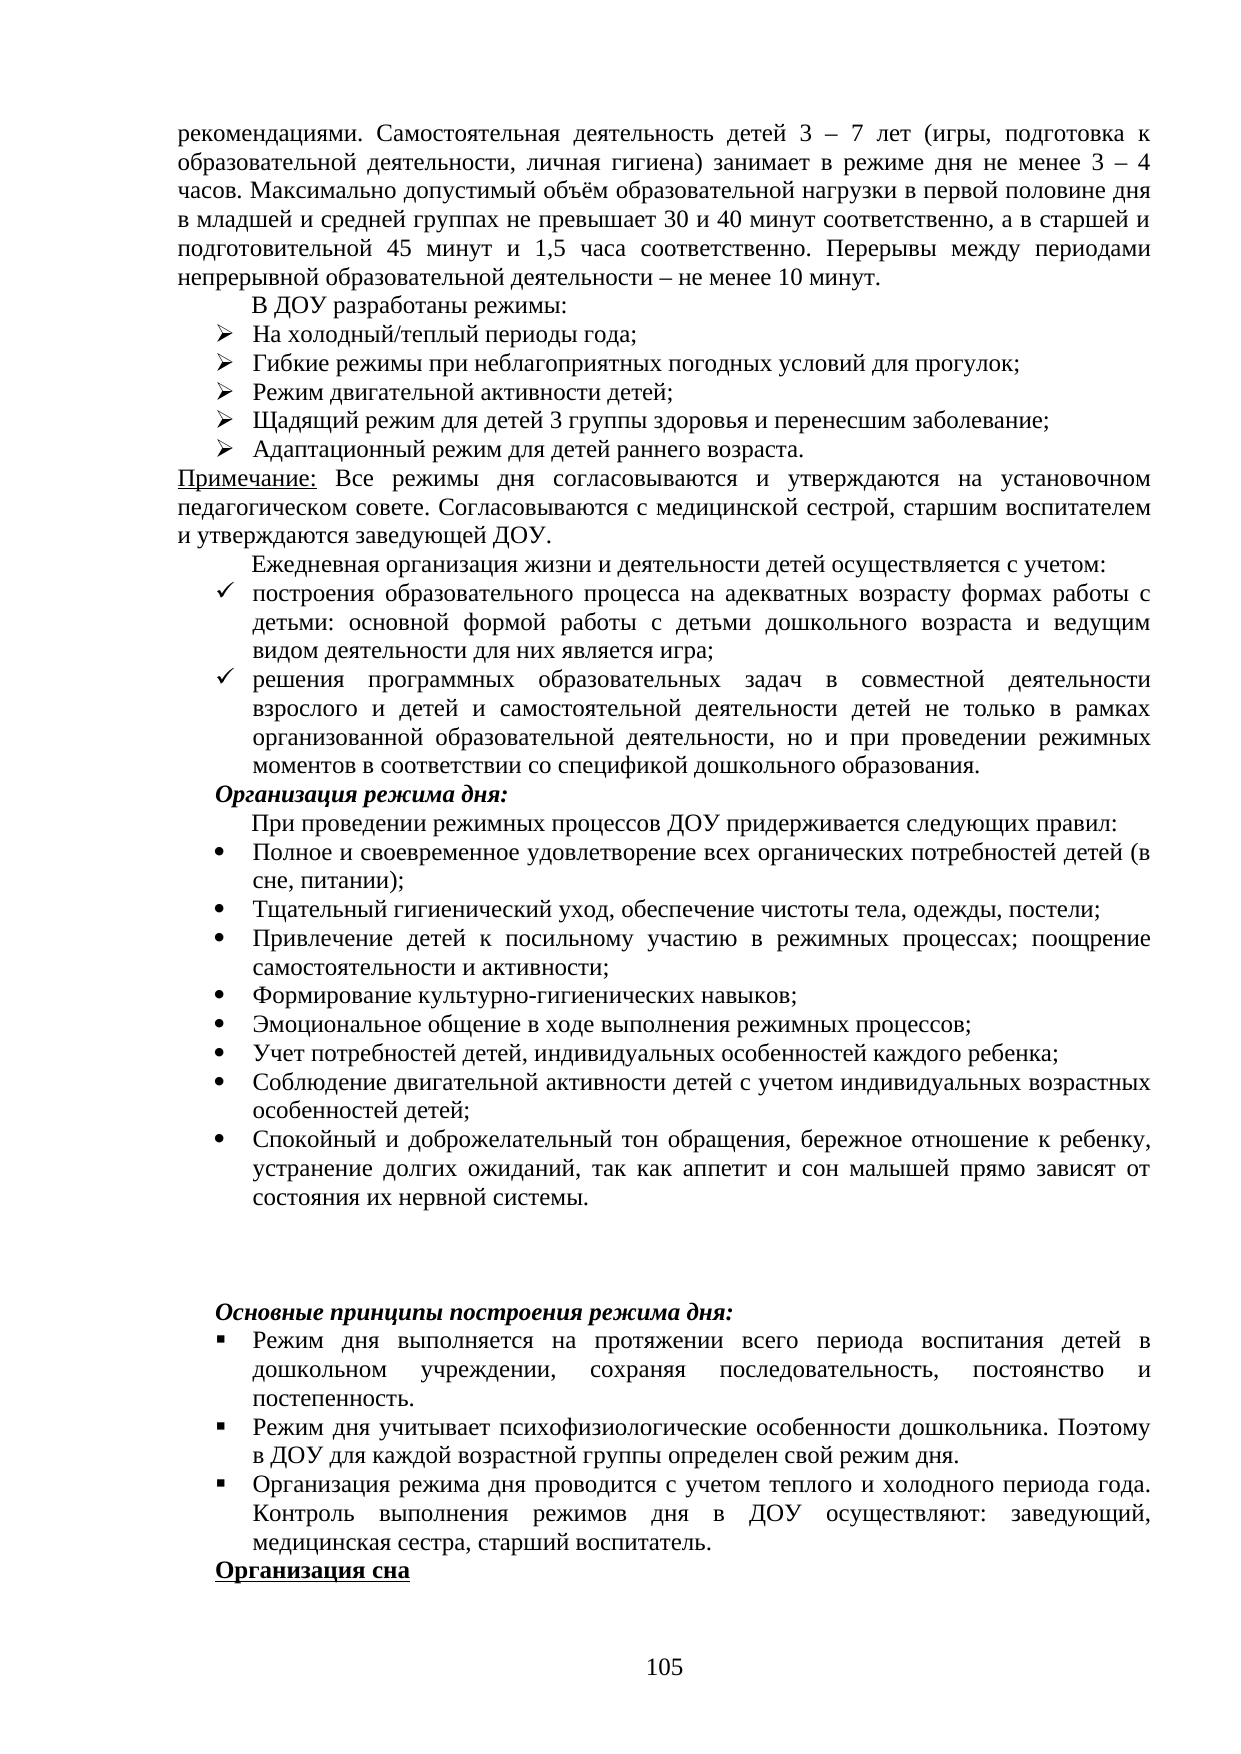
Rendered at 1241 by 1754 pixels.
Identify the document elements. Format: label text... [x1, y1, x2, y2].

list Учет потребностей детей, индивидуальных особенностей каждого ребенка; [215, 1038, 1152, 1067]
list Привлечение детей к посильному участию в режимных процессах; поощрение самостоятельности и активности; [215, 923, 1152, 981]
list Эмоциональное общение в ходе выполнения режимных процессов; [215, 1009, 1152, 1038]
list Соблюдение двигательной активности детей с учетом индивидуальных возрастных особенностей детей; [215, 1067, 1152, 1124]
list Адаптационный режим для детей раннего возраста. [215, 434, 1152, 463]
list Режим дня учитывает психофизиологические особенности дошкольника. Поэтому в ДОУ для каждой возрастной группы определен свой режим дня. [215, 1412, 1152, 1469]
list Щадящий режим для детей 3 группы здоровья и перенесшим заболевание; [215, 406, 1152, 434]
list Гибкие режимы при неблагоприятных погодных условий для прогулок; [215, 348, 1152, 377]
list Формирование культурно-гигиенических навыков; [215, 981, 1152, 1009]
list Режим дня выполняется на протяжении всего периода воспитания детей в дошкольном учреждении, сохраняя последовательность, постоянство и постепенность. [215, 1326, 1152, 1412]
list Организация режима дня проводится с учетом теплого и холодного периода года. Контроль выполнения режимов дня в ДОУ осуществляют: заведующий, медицинская сестра, старший воспитатель. [215, 1469, 1152, 1556]
list решения программных образовательных задач в совместной деятельности взрослого и детей и самостоятельной деятельности детей не только в рамках организованной образовательной деятельности, но и при проведении режимных моментов в соответствии со спецификой дошкольного образования. [215, 664, 1152, 779]
list Спокойный и доброжелательный тон обращения, бережное отношение к ребенку, устранение долгих ожиданий, так как аппетит и сон малышей прямо зависят от состояния их нервной системы. [215, 1124, 1152, 1211]
list На холодный/теплый периоды года; [215, 319, 1152, 348]
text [177, 118, 1152, 291]
text В ДОУ разработаны режимы: [177, 291, 1152, 319]
list Тщательный гигиенический уход, обеспечение чистоты тела, одежды, постели; [215, 894, 1152, 923]
list Полное и своевременное удовлетворение всех органических потребностей детей (в сне, питании); [215, 837, 1152, 894]
text Организация режима дня: [177, 779, 1152, 808]
text Ежедневная организация жизни и деятельности детей осуществляется с учетом: [177, 549, 1152, 578]
text Основные принципы построения режима дня: [215, 1297, 1152, 1326]
list построения образовательного процесса на адекватных возрасту формах работы с детьми: основной формой работы с детьми дошкольного возраста и ведущим видом деятельности для них является игра; [215, 578, 1152, 664]
list Режим двигательной активности детей; [215, 377, 1152, 406]
text Организация сна [177, 1556, 1152, 1584]
text При проведении режимных процессов ДОУ придерживается следующих правил: [177, 808, 1152, 837]
text Примечание: Все режимы дня согласовываются и утверждаются на установочном педагогическом совете. Согласовываются с медицинской сестрой, старшим воспитателем и утверждаются заведующей ДОУ. [177, 463, 1152, 549]
